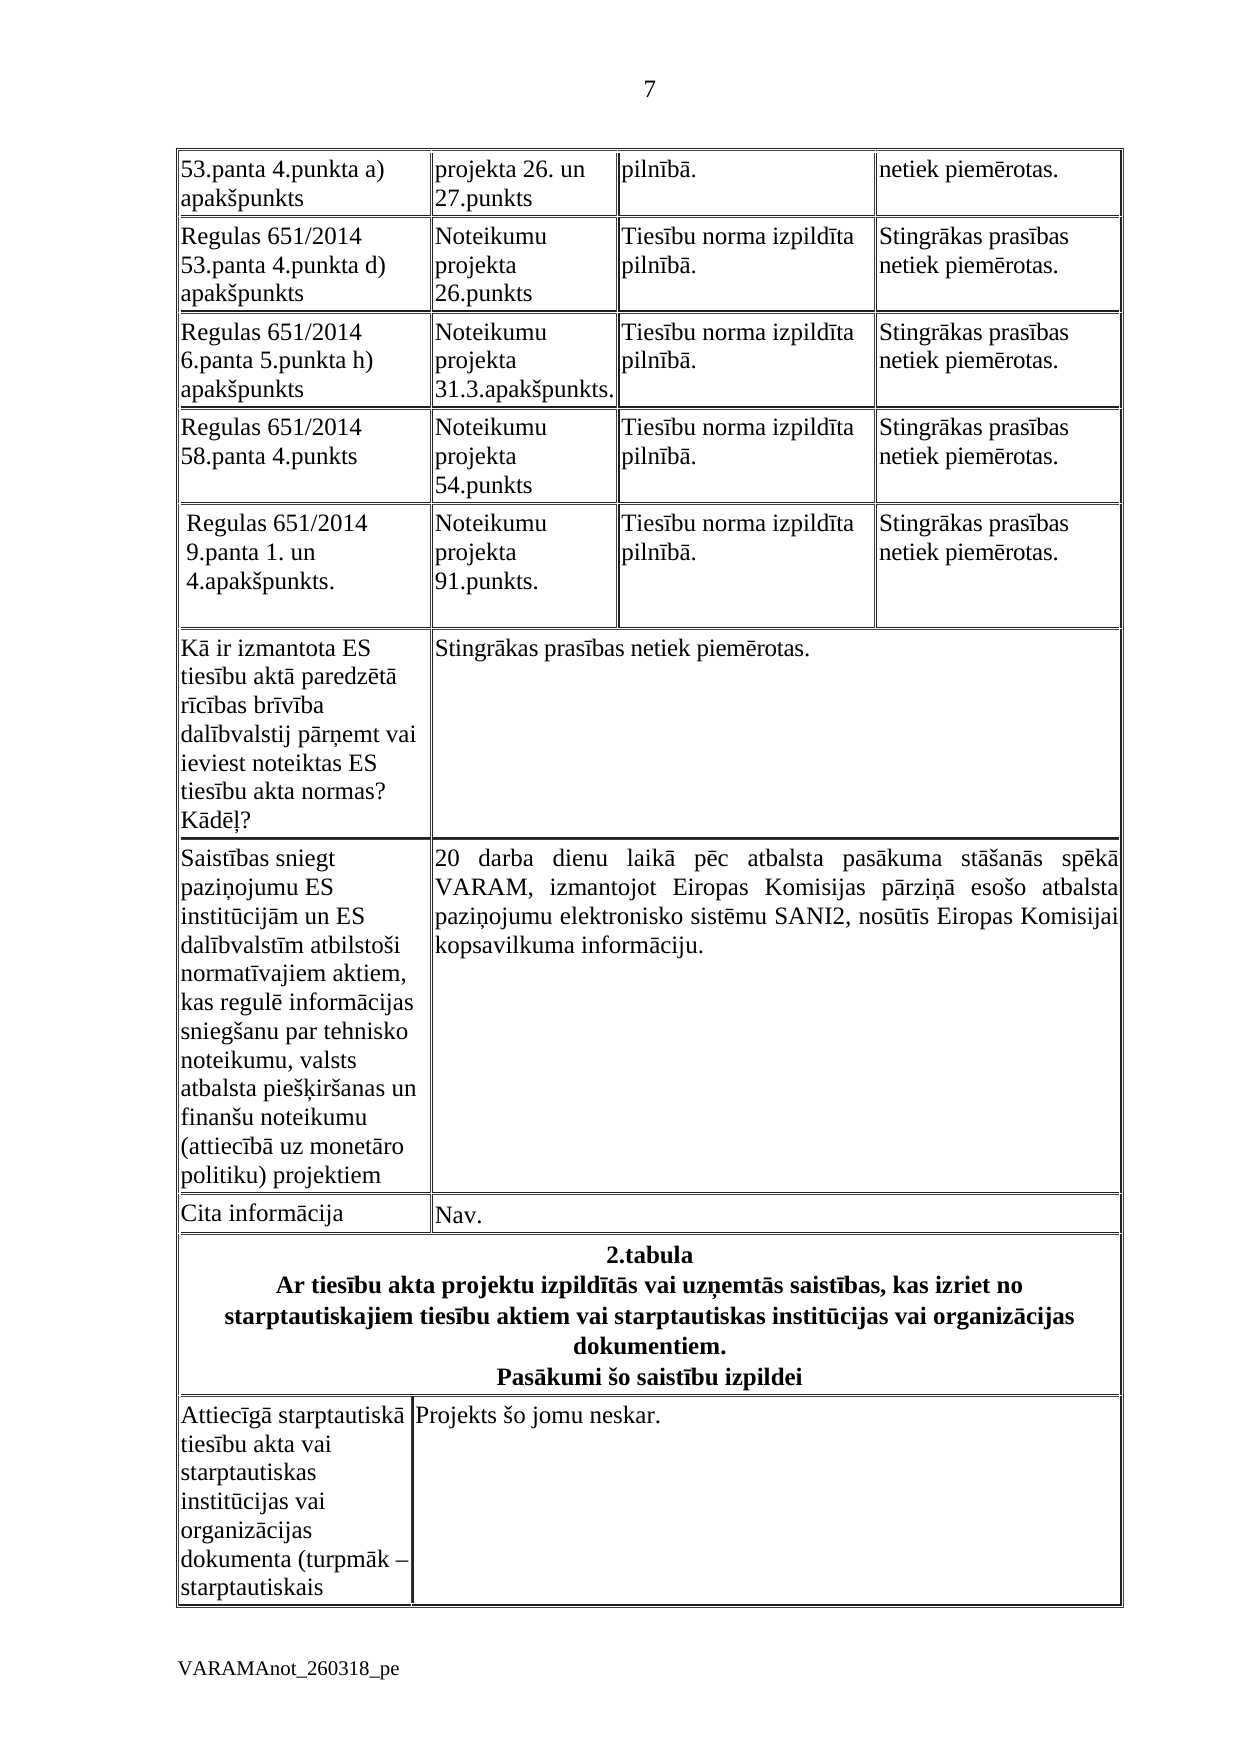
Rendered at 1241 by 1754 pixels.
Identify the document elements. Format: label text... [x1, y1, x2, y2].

table_cell Noteikumu projekta 31.3.apakšpunkts. [433, 314, 616, 406]
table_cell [179, 151, 431, 215]
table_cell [431, 149, 618, 215]
table_cell 2.tabula Ar tiesību akta projektu izpildītās vai uzņemtās saistības, kas izriet no starptautiskajiem tiesību aktiem vai starptautiskas institūcijas vai organizācijas dokumentiem. Pasākumi šo saistību izpildei [177, 1232, 1122, 1394]
table_cell Stingrākas prasības netiek piemērotas. [433, 626, 1121, 837]
table_cell Stingrākas prasības netiek piemērotas. [877, 406, 1121, 502]
table_cell Regulas 651/2014 6.panta 5.punkta h) apakšpunkts [179, 310, 430, 406]
table_cell Stingrākas prasības netiek piemērotas. [876, 502, 1122, 626]
table_cell Noteikumu projekta 91.punkts. [433, 505, 616, 626]
table_cell Regulas 651/2014 9.panta 1. un 4.apakšpunkts. [177, 502, 431, 626]
table_cell Stingrākas prasības netiek piemērotas. [877, 310, 1121, 406]
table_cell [412, 1394, 1122, 1604]
table_cell Saistības sniegt paziņojumu ES institūcijām un ES dalībvalstīm atbilstoši normatīvajiem aktiem, kas regulē informācijas sniegšanu par tehnisko noteikumu, valsts atbalsta piešķiršanas un finanšu noteikumu (attiecībā uz monetāro politiku) projektiem [179, 837, 430, 1192]
table_cell Stingrākas prasības netiek piemērotas. [876, 215, 1122, 310]
table_cell Noteikumu projekta 26.punkts [433, 218, 616, 310]
table_cell 20 darba dienu laikā pēc atbalsta pasākuma stāšanās spēkā VARAM, izmantojot Eiropas Komisijas pārziņā esošo atbalsta paziņojumu elektronisko sistēmu SANI2, nosūtīs Eiropas Komisijai kopsavilkuma informāciju. [433, 837, 1120, 1192]
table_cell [876, 151, 1120, 215]
table_cell Nav. [431, 1192, 1122, 1232]
table_cell Regulas 651/2014 58.panta 4.punkts [179, 406, 430, 502]
table_cell Cita informācija [177, 1192, 431, 1232]
table_cell Kā ir izmantota ES tiesību aktā paredzētā rīcības brīvība dalībvalstij pārņemt vai ieviest noteiktas ES tiesību akta normas? Kādēļ? [179, 626, 430, 837]
table_cell Tiesību norma izpildīta pilnībā. [620, 314, 874, 406]
table_cell Noteikumu projekta 54.punkts [433, 410, 616, 502]
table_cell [177, 1394, 412, 1604]
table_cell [618, 151, 876, 215]
table_cell Tiesību norma izpildīta pilnībā. [620, 410, 874, 502]
table_cell Tiesību norma izpildīta pilnībā. [620, 505, 874, 626]
table_cell Tiesību norma izpildīta pilnībā. [620, 218, 874, 310]
table_cell Regulas 651/2014 53.panta 4.punkta d) apakšpunkts [177, 215, 431, 310]
